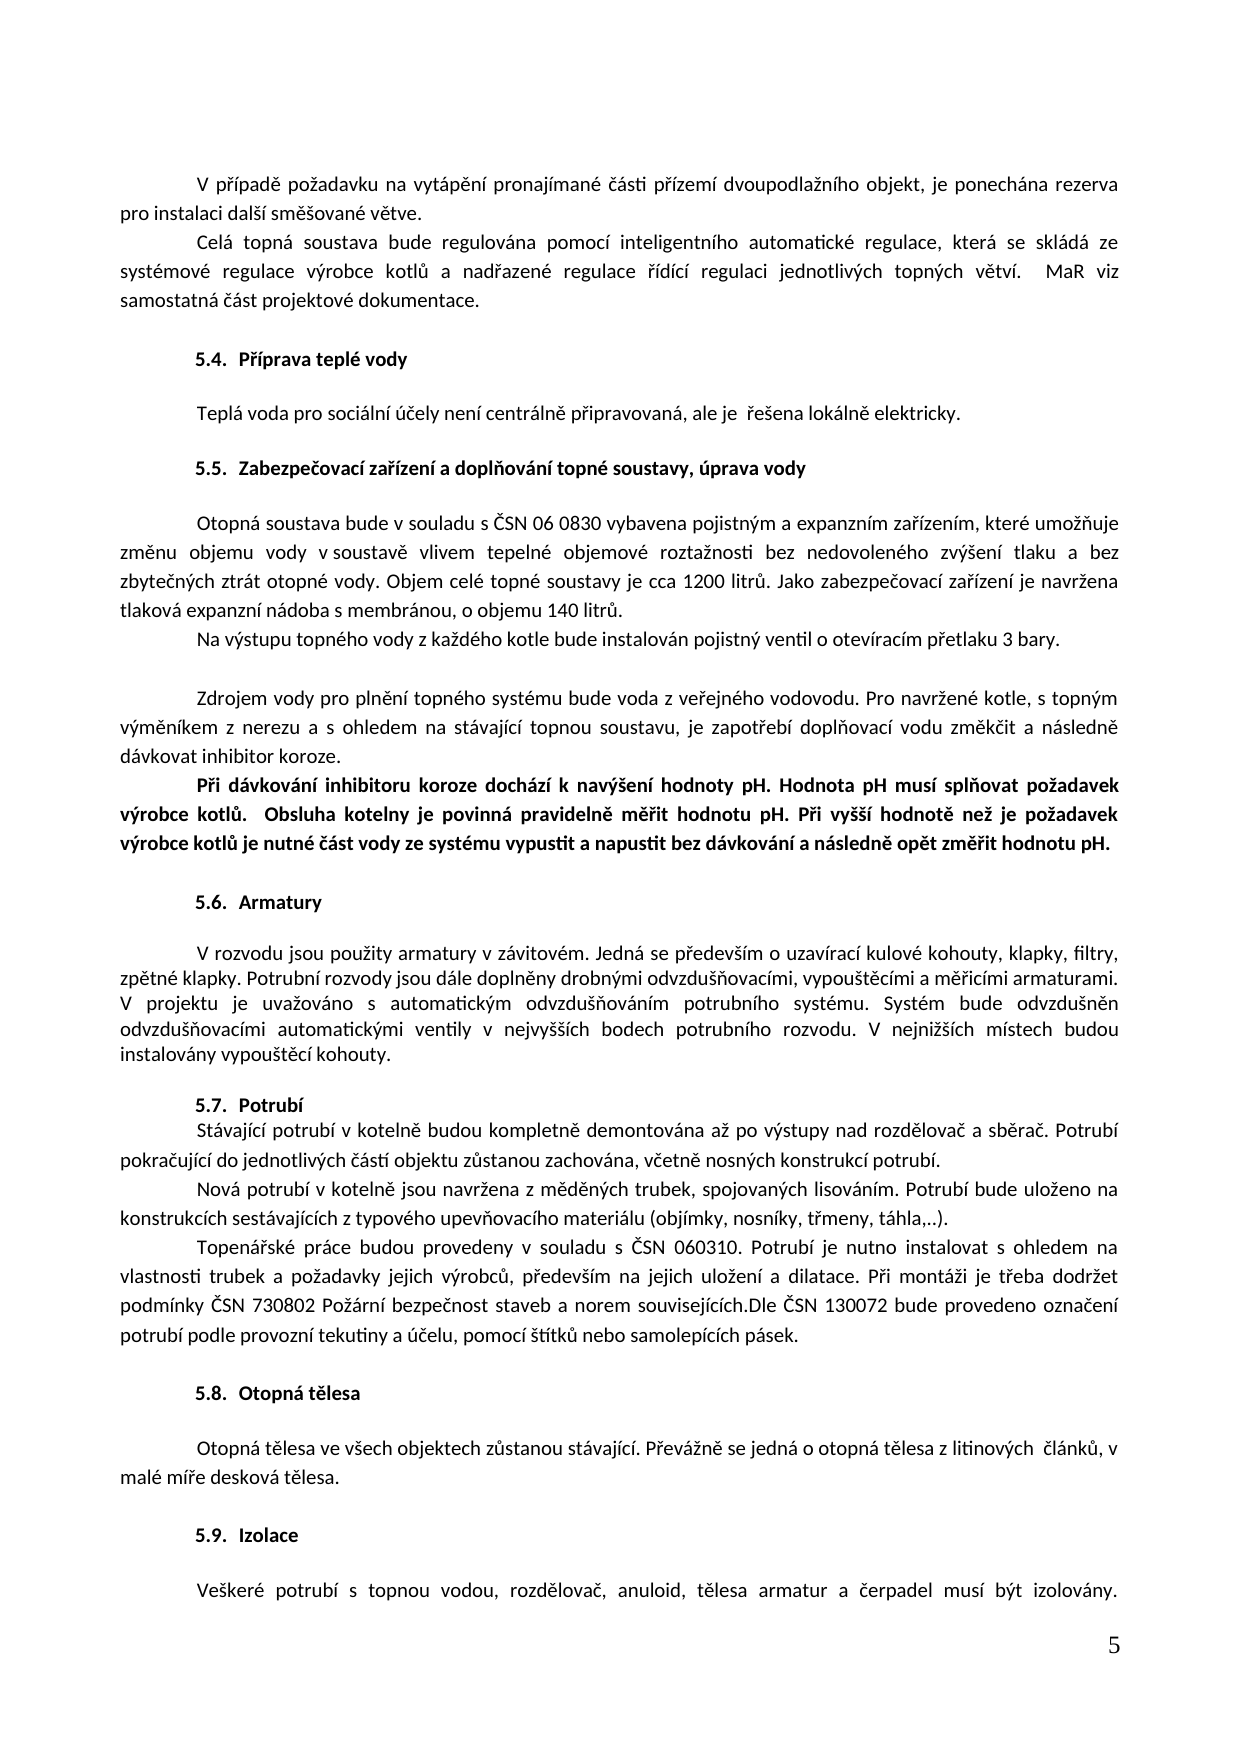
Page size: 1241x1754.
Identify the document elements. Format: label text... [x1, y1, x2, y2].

text Teplá voda pro sociální účely není centrálně připravovaná, ale je řešena lokálně elektricky. [120, 401, 1120, 426]
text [120, 1577, 1120, 1602]
text Otopná tělesa ve všech objektech zůstanou stávající. Převážně se jedná o otopná tělesa z litinových článků, v malé míře desková tělesa. [120, 1435, 1120, 1489]
text Topenářské práce budou provedeny v souladu s ČSN 060310. Potrubí je nutno instalovat s ohledem na vlastnosti trubek a požadavky jejich výrobců, především na jejich uložení a dilatace. Při montáži je třeba dodržet podmínky ČSN 730802 Požární bezpečnost staveb a norem souvisejících.Dle ČSN 130072 bude provedeno označení potrubí podle provozní tekutiny a účelu, pomocí štítků nebo samolepících pásek. [120, 1234, 1120, 1347]
list Zabezpečovací zařízení a doplňování topné soustavy, úprava vody [195, 455, 1120, 481]
text V rozvodu jsou použity armatury v závitovém. Jedná se především o uzavírací kulové kohouty, klapky, filtry, zpětné klapky. Potrubní rozvody jsou dále doplněny drobnými odvzdušňovacími, vypouštěcími a měřicími armaturami. V projektu je uvažováno s automatickým odvzdušňováním potrubního systému. Systém bude odvzdušněn odvzdušňovacími automatickými ventily v nejvyšších bodech potrubního rozvodu. V nejnižších místech budou instalovány vypouštěcí kohouty. [120, 940, 1120, 1067]
list Otopná tělesa [195, 1380, 1120, 1406]
text Stávající potrubí v kotelně budou kompletně demontována až po výstupy nad rozdělovač a sběrač. Potrubí pokračující do jednotlivých částí objektu zůstanou zachována, včetně nosných konstrukcí potrubí. [120, 1118, 1120, 1172]
list Armatury [195, 889, 1120, 914]
text Zdrojem vody pro plnění topného systému bude voda z veřejného vodovodu. Pro navržené kotle, s topným výměníkem z nerezu a s ohledem na stávající topnou soustavu, je zapotřebí doplňovací vodu změkčit a následně dávkovat inhibitor koroze. [120, 685, 1120, 768]
text Na výstupu topného vody z každého kotle bude instalován pojistný ventil o otevíracím přetlaku 3 bary. [120, 626, 1120, 652]
list Izolace [195, 1522, 1120, 1548]
text Nová potrubí v kotelně jsou navržena z měděných trubek, spojovaných lisováním. Potrubí bude uloženo na konstrukcích sestávajících z typového upevňovacího materiálu (objímky, nosníky, třmeny, táhla,..). [120, 1176, 1120, 1231]
list Příprava teplé vody [195, 346, 1120, 371]
list Potrubí [195, 1092, 1120, 1118]
text Při dávkování inhibitoru koroze dochází k navýšení hodnoty pH. Hodnota pH musí splňovat požadavek výrobce kotlů. Obsluha kotelny je povinná pravidelně měřit hodnotu pH. Při vyšší hodnotě než je požadavek výrobce kotlů je nutné část vody ze systému vypustit a napustit bez dávkování a následně opět změřit hodnotu pH. [120, 772, 1120, 856]
text Celá topná soustava bude regulována pomocí inteligentního automatické regulace, která se skládá ze systémové regulace výrobce kotlů a nadřazené regulace řídící regulaci jednotlivých topných větví. MaR viz samostatná část projektové dokumentace. [120, 229, 1120, 313]
text Otopná soustava bude v souladu s ČSN 06 0830 vybavena pojistným a expanzním zařízením, které umožňuje změnu objemu vody v soustavě vlivem tepelné objemové roztažnosti bez nedovoleného zvýšení tlaku a bez zbytečných ztrát otopné vody. Objem celé topné soustavy je cca 1200 litrů. Jako zabezpečovací zařízení je navržena tlaková expanzní nádoba s membránou, o objemu 140 litrů. [120, 510, 1120, 623]
text V případě požadavku na vytápění pronajímané části přízemí dvoupodlažního objekt, je ponechána rezerva pro instalaci další směšované větve. [120, 171, 1120, 226]
